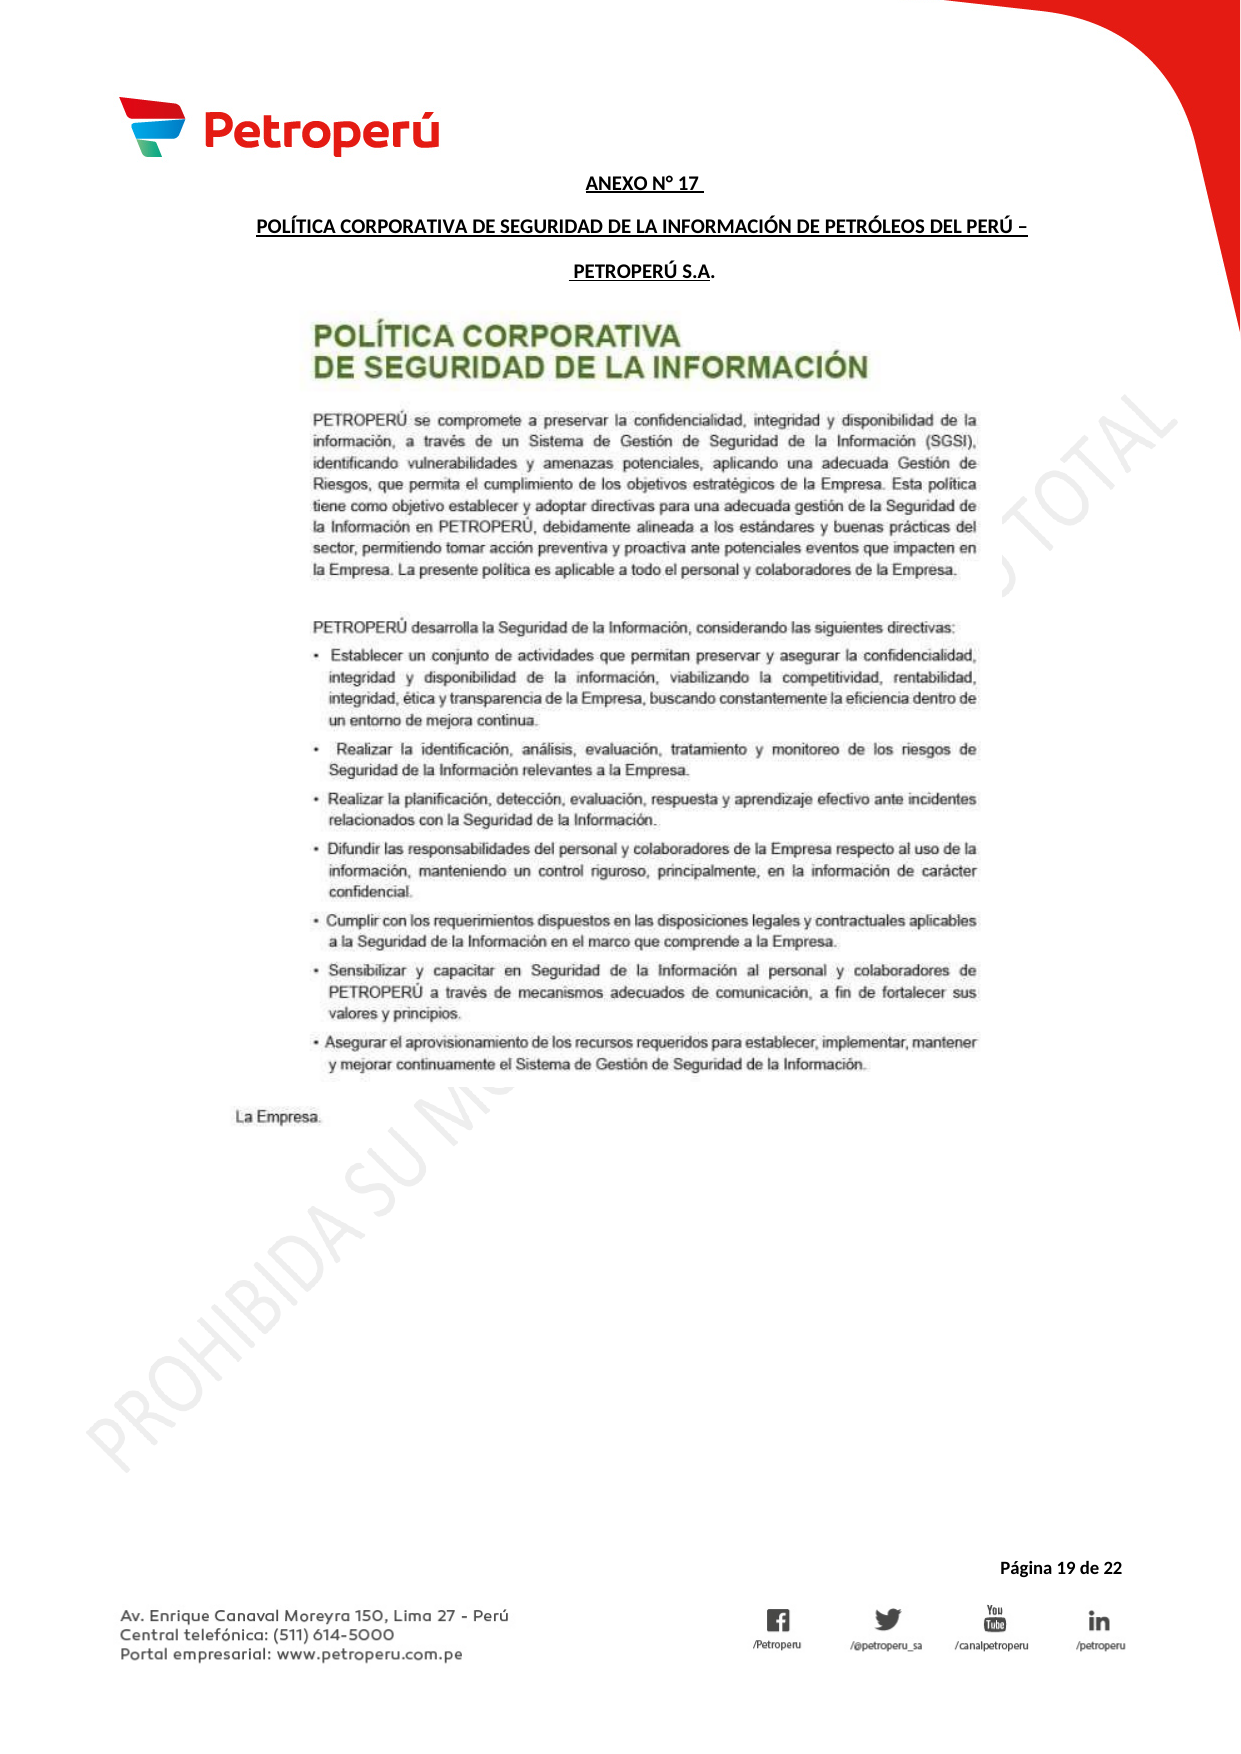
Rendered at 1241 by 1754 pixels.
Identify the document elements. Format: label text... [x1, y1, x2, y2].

picture [1, 1596, 1241, 1751]
picture [1, 0, 1241, 1473]
text PETROPERÚ S.A. [162, 258, 1122, 283]
text POLÍTICA CORPORATIVA DE SEGURIDAD DE LA INFORMACIÓN DE PETRÓLEOS DEL PERÚ – [205, 214, 1079, 239]
text ANEXO N° 17 [205, 170, 1079, 195]
